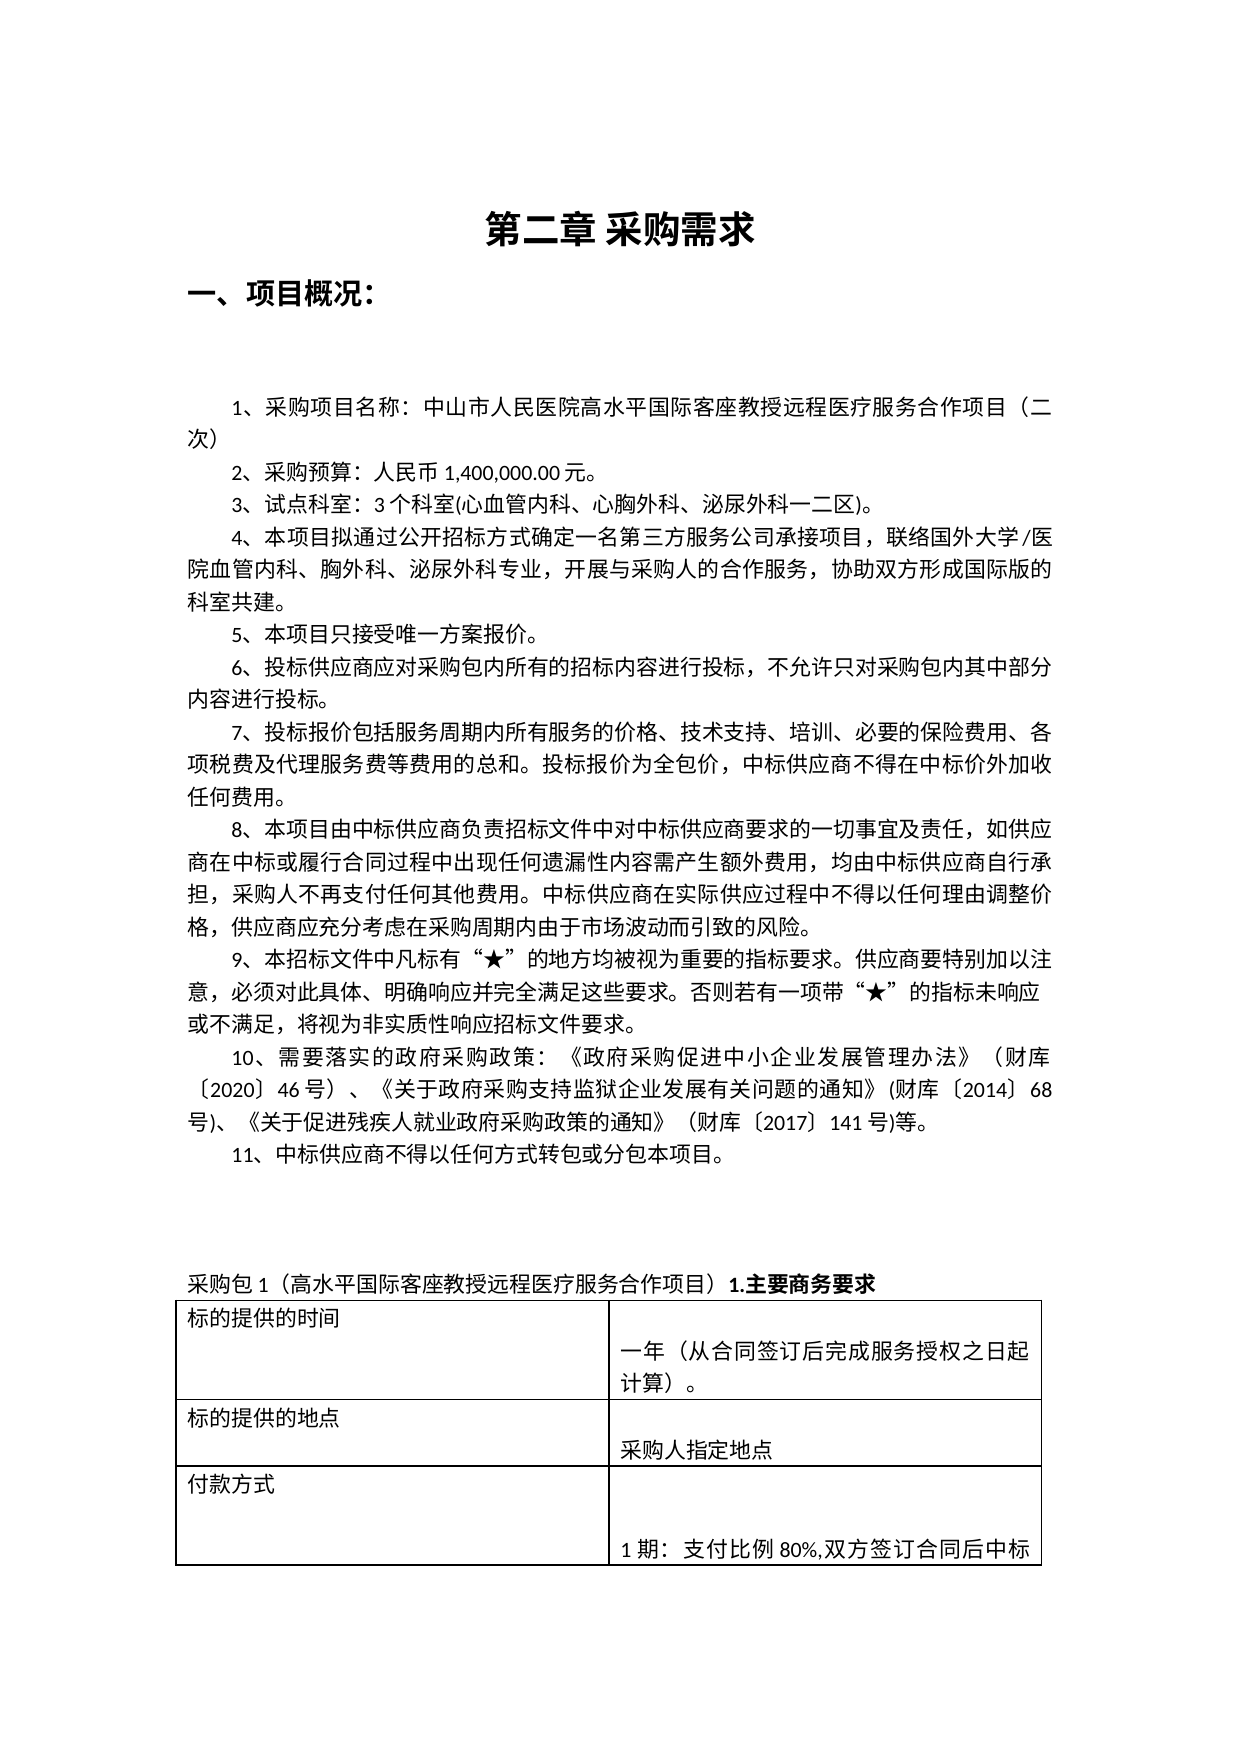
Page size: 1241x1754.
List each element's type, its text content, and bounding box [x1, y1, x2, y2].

text 6、投标供应商应对采购包内所有的招标内容进行投标，不允许只对采购包内其中部分内容进行投标。 [187, 649, 1053, 714]
table_cell 采购人指定地点 [610, 1400, 1041, 1465]
text 9、本招标文件中凡标有“★”的地方均被视为重要的指标要求。供应商要特别加以注意，必须对此具体、明确响应并完全满足这些要求。否则若有一项带“★”的指标未响应或不满足，将视为非实质性响应招标文件要求。 [187, 942, 1053, 1039]
text 4、本项目拟通过公开招标方式确定一名第三方服务公司承接项目，联络国外大学/医院血管内科、胸外科、泌尿外科专业，开展与采购人的合作服务，协助双方形成国际版的科室共建。 [187, 519, 1053, 617]
text 3、试点科室：3个科室(心血管内科、心胸外科、泌尿外科一二区)。 [187, 487, 1053, 519]
text 第二章 采购需求 [187, 194, 1053, 259]
table_cell 标的提供的地点 [177, 1400, 608, 1465]
table_header 标的提供的时间 [177, 1301, 608, 1398]
text 10、需要落实的政府采购政策：《政府采购促进中小企业发展管理办法》（财库〔2020〕46号）、《关于政府采购支持监狱企业发展有关问题的通知》(财库〔2014〕68号)、《关于促进残疾人就业政府采购政策的通知》（财库〔2017〕141号)等。 [187, 1039, 1053, 1137]
text 一、项目概况： [187, 259, 1053, 324]
text 5、本项目只接受唯一方案报价。 [187, 617, 1053, 649]
text 11、中标供应商不得以任何方式转包或分包本项目。 [187, 1137, 1053, 1169]
text 2、采购预算：人民币1,400,000.00元。 [187, 454, 1053, 487]
table_header 一年（从合同签订后完成服务授权之日起计算）。 [610, 1301, 1041, 1398]
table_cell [610, 1467, 1041, 1564]
text 8、本项目由中标供应商负责招标文件中对中标供应商要求的一切事宜及责任，如供应商在中标或履行合同过程中出现任何遗漏性内容需产生额外费用，均由中标供应商自行承担，采购人不再支付任何其他费用。中标供应商在实际供应过程中不得以任何理由调整价格，供应商应充分考虑在采购周期内由于市场波动而引致的风险。 [187, 812, 1053, 942]
text 1、采购项目名称：中山市人民医院高水平国际客座教授远程医疗服务合作项目（二次） [187, 389, 1053, 454]
text 采购包1（高水平国际客座教授远程医疗服务合作项目）1.主要商务要求 [187, 1267, 1053, 1299]
table_cell 付款方式 [177, 1467, 608, 1564]
text 7、投标报价包括服务周期内所有服务的价格、技术支持、培训、必要的保险费用、各项税费及代理服务费等费用的总和。投标报价为全包价，中标供应商不得在中标价外加收任何费用。 [187, 714, 1053, 812]
